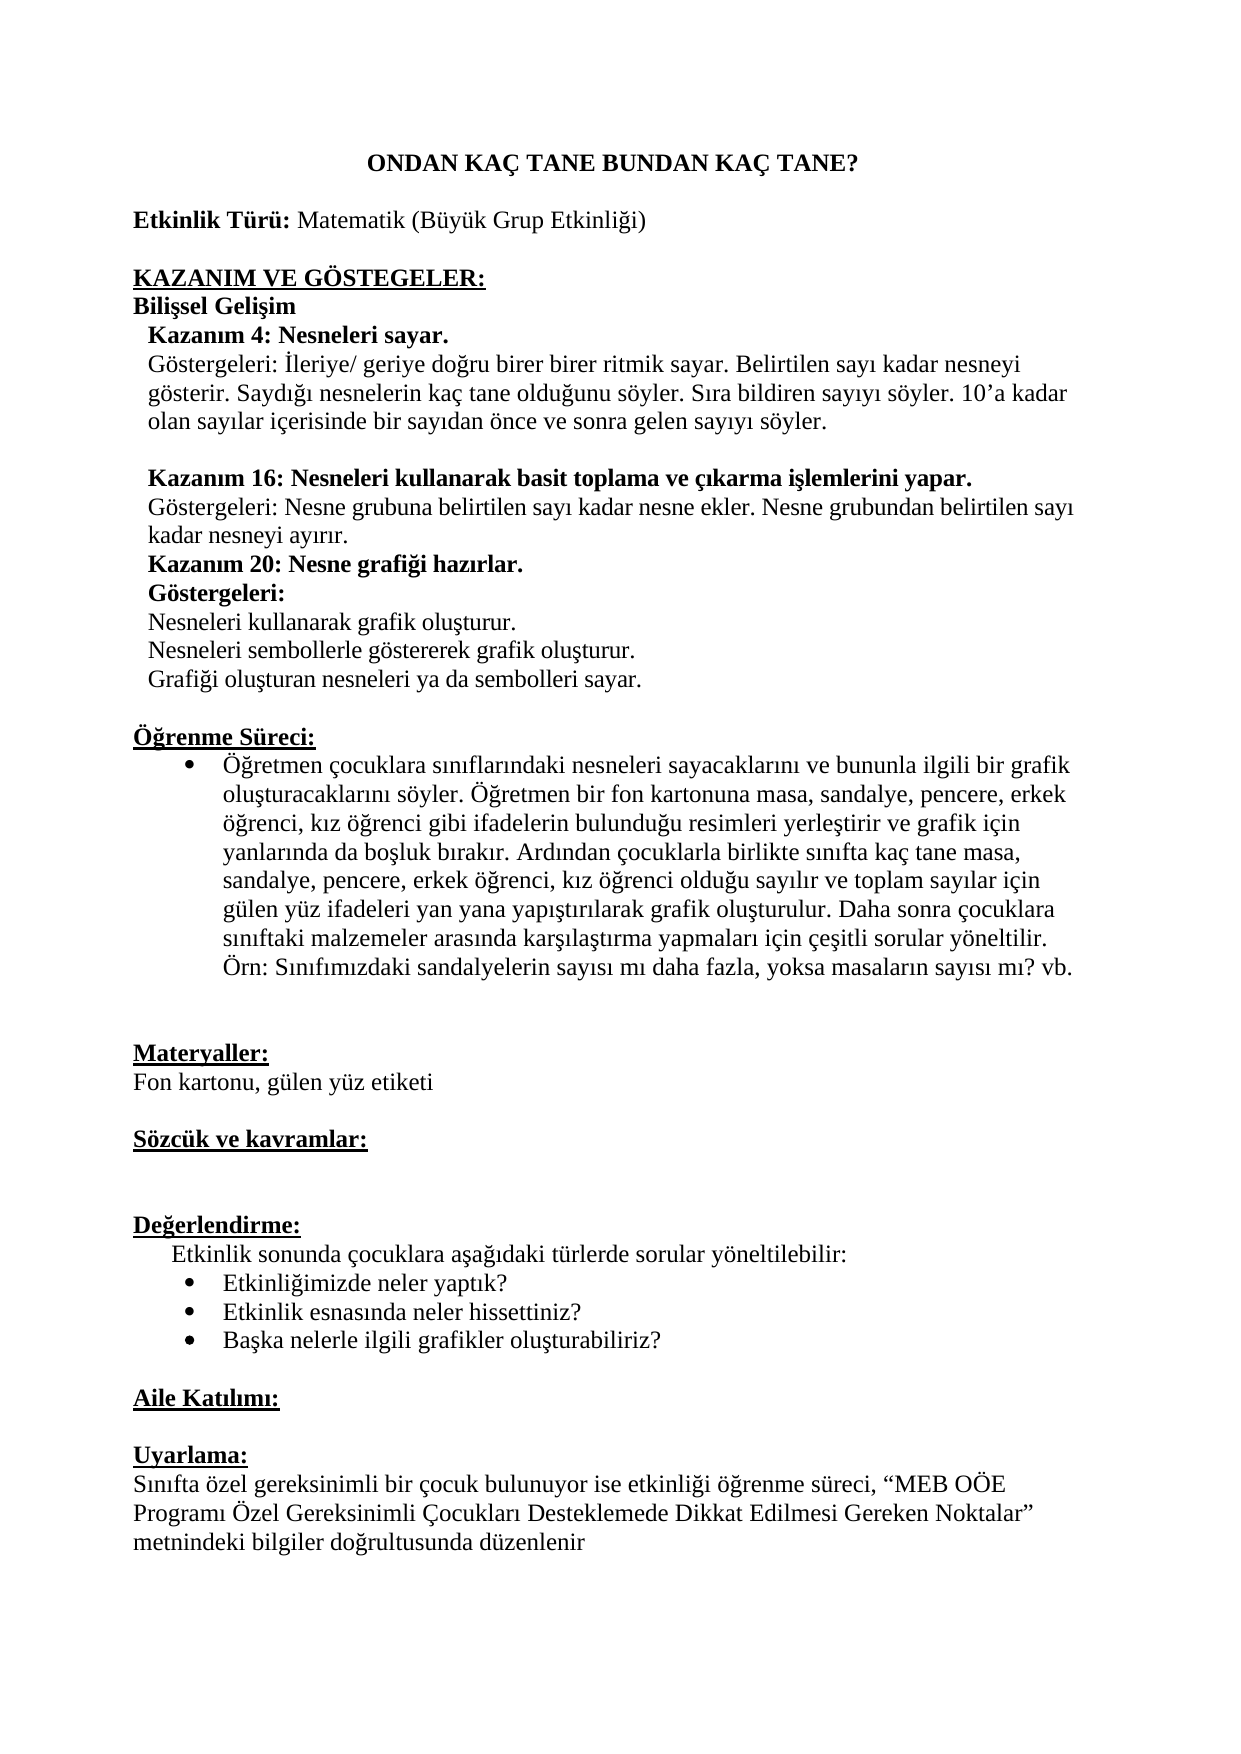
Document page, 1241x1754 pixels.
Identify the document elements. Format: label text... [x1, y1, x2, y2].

list Etkinliğimizde neler yaptık? [185, 1268, 1093, 1297]
text Sınıfta özel gereksinimli bir çocuk bulunuyor ise etkinliği öğrenme süreci, “MEB OÖE Programı Özel Gereksinimli Çocukları Desteklemede Dikkat Edilmesi Gereken Noktalar” metnindeki bilgiler doğrultusunda düzenlenir [133, 1469, 1093, 1556]
text Göstergeleri: İleriye/ geriye doğru birer birer ritmik sayar. Belirtilen sayı kadar nesneyi gösterir. Saydığı nesnelerin kaç tane olduğunu söyler. Sıra bildiren sayıyı söyler. 10’a kadar olan sayılar içerisinde bir sayıdan önce ve sonra gelen sayıyı söyler. [148, 349, 1093, 435]
text Materyaller: [133, 1038, 1093, 1067]
list Öğretmen çocuklara sınıflarındaki nesneleri sayacaklarını ve bununla ilgili bir grafik oluşturacaklarını söyler. Öğretmen bir fon kartonuna masa, sandalye, pencere, erkek öğrenci, kız öğrenci gibi ifadelerin bulunduğu resimleri yerleştirir ve grafik için yanlarında da boşluk bırakır. Ardından çocuklarla birlikte sınıfta kaç tane masa, sandalye, pencere, erkek öğrenci, kız öğrenci olduğu sayılır ve toplam sayılar için gülen yüz ifadeleri yan yana yapıştırılarak grafik oluşturulur. Daha sonra çocuklara sınıftaki malzemeler arasında karşılaştırma yapmaları için çeşitli sorular yöneltilir. Örn: Sınıfımızdaki sandalyelerin sayısı mı daha fazla, yoksa masaların sayısı mı? vb. [185, 751, 1093, 981]
text Fon kartonu, gülen yüz etiketi [133, 1067, 1093, 1096]
text Bilişsel Gelişim [133, 291, 1093, 320]
text Göstergeleri: Nesne grubuna belirtilen sayı kadar nesne ekler. Nesne grubundan belirtilen sayı kadar nesneyi ayırır. [148, 492, 1093, 549]
list Başka nelerle ilgili grafikler oluşturabiliriz? [185, 1326, 1093, 1354]
text Değerlendirme: [133, 1211, 1093, 1239]
text Etkinlik sonunda çocuklara aşağıdaki türlerde sorular yöneltilebilir: [171, 1239, 1093, 1268]
text Aile Katılımı: [133, 1383, 1093, 1412]
text KAZANIM VE GÖSTEGELER: [133, 263, 1093, 291]
text Kazanım 20: Nesne grafiği hazırlar. [148, 549, 1093, 578]
text Etkinlik Türü: Matematik (Büyük Grup Etkinliği) [133, 205, 1093, 234]
text Öğrenme Süreci: [133, 722, 1093, 751]
text Kazanım 16: Nesneleri kullanarak basit toplama ve çıkarma işlemlerini yapar. [148, 463, 1093, 492]
text Nesneleri sembollerle göstererek grafik oluşturur. [148, 636, 1093, 664]
text Göstergeleri: [148, 578, 1093, 607]
list Etkinlik esnasında neler hissettiniz? [185, 1297, 1093, 1326]
text ONDAN KAÇ TANE BUNDAN KAÇ TANE? [133, 148, 1093, 176]
text Kazanım 4: Nesneleri sayar. [148, 320, 1093, 349]
text Grafiği oluşturan nesneleri ya da sembolleri sayar. [148, 664, 1093, 693]
text Nesneleri kullanarak grafik oluşturur. [148, 607, 1093, 636]
text Uyarlama: [133, 1441, 1093, 1469]
text Sözcük ve kavramlar: [133, 1124, 1093, 1153]
